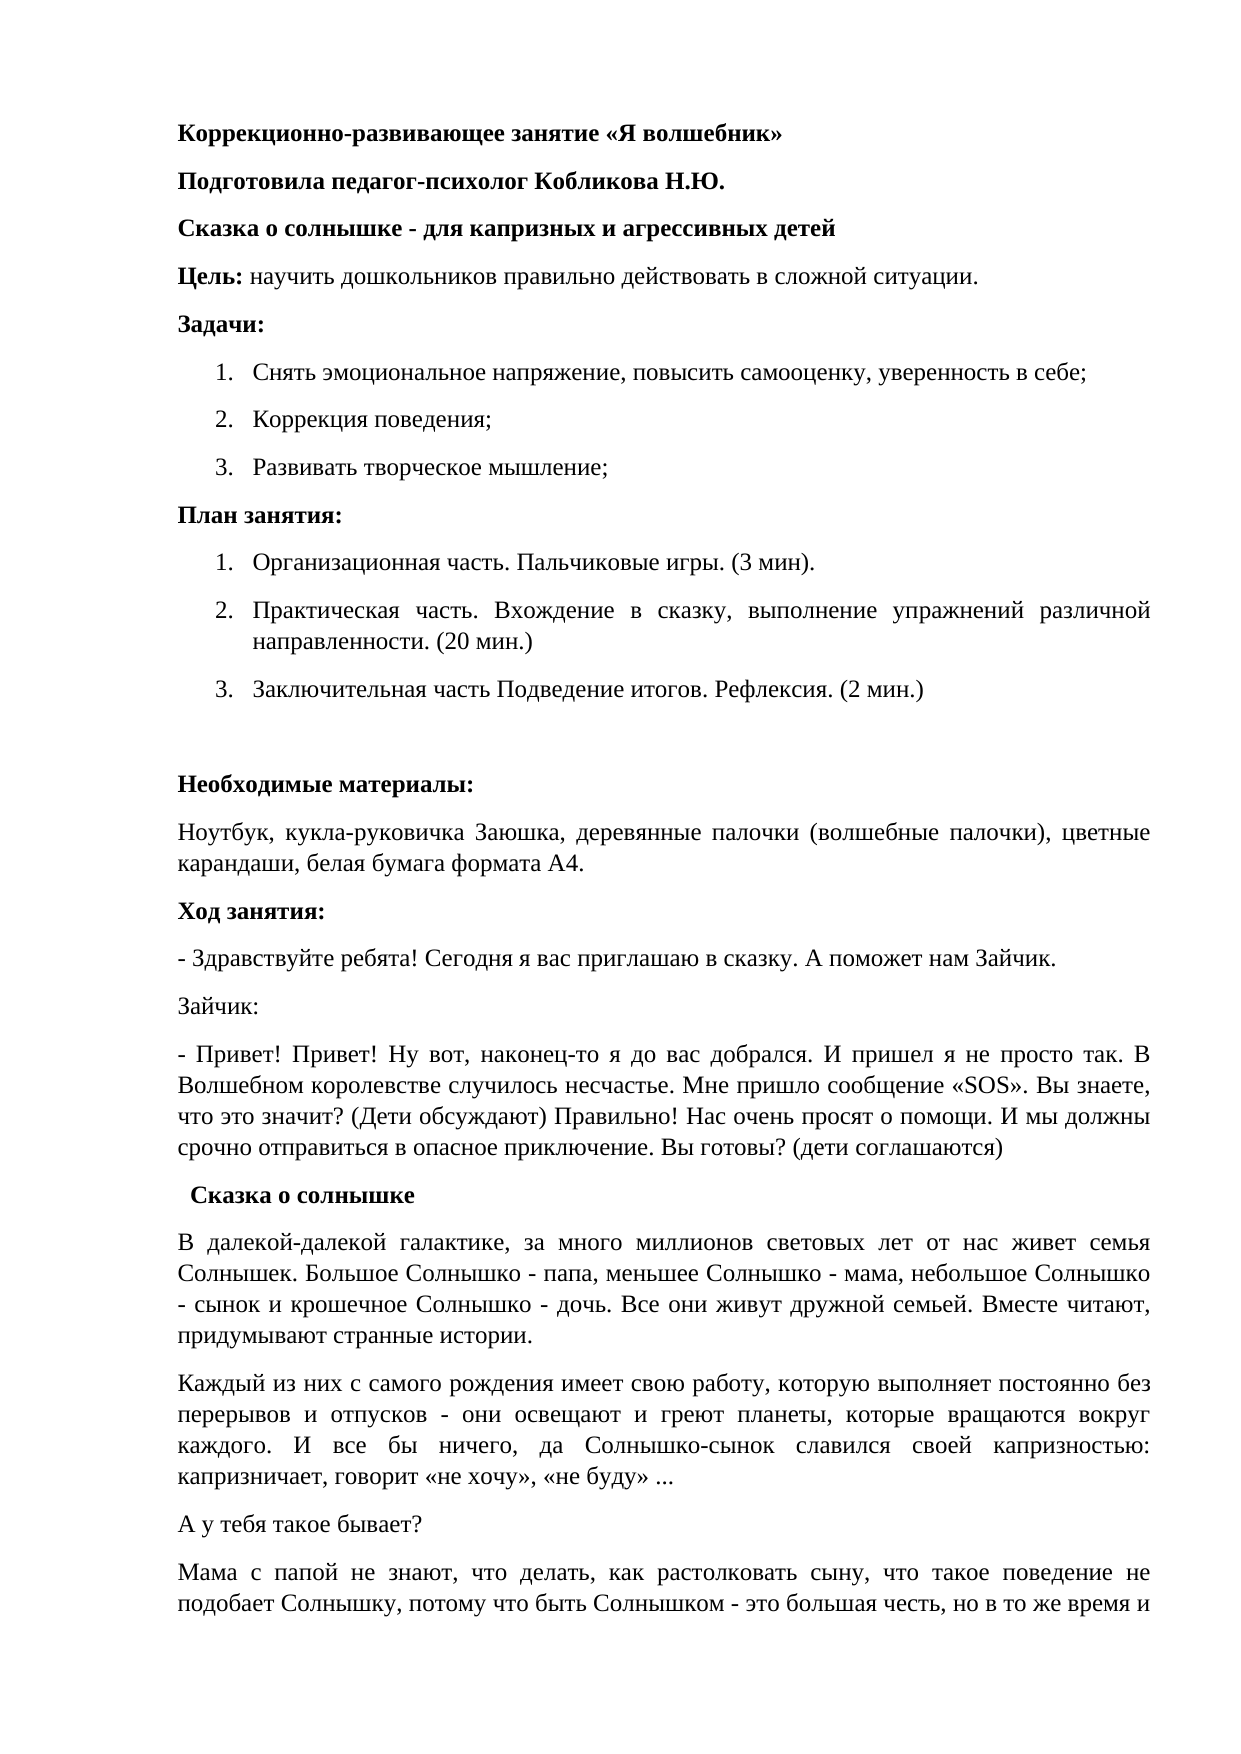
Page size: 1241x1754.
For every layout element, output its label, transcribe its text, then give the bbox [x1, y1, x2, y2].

text Коррекционно-развивающее занятие «Я волшебник» [177, 118, 1152, 147]
text Необходимые материалы: [177, 769, 1152, 798]
text Зайчик: [177, 991, 1152, 1020]
text План занятия: [177, 500, 1152, 528]
list Снять эмоциональное напряжение, повысить самооценку, уверенность в себе; [215, 357, 1152, 385]
text Сказка о солнышке [177, 1180, 1152, 1208]
text Ход занятия: [177, 896, 1152, 924]
text Цель: научить дошкольников правильно действовать в сложной ситуации. [177, 261, 1152, 290]
text А у тебя такое бывает? [177, 1509, 1152, 1538]
text Ноутбук, кукла-руковичка Заюшка, деревянные палочки (волшебные палочки), цветные карандаши, белая бумага формата А4. [177, 817, 1152, 877]
list Организационная часть. Пальчиковые игры. (3 мин). [215, 547, 1152, 576]
text Задачи: [177, 309, 1152, 338]
text Сказка о солнышке - для капризных и агрессивных детей [177, 213, 1152, 242]
list Заключительная часть Подведение итогов. Рефлексия. (2 мин.) [215, 674, 1152, 703]
list Коррекция поведения; [215, 404, 1152, 433]
text - Привет! Привет! Ну вот, наконец-то я до вас добрался. И пришел я не просто так. В Волшебном королевстве случилось несчастье. Мне пришло сообщение «SOS». Вы знаете, что это значит? (Дети обсуждают) Правильно! Нас очень просят о помощи. И мы должны срочно отправиться в опасное приключение. Вы готовы? (дети соглашаются) [177, 1039, 1152, 1161]
list Практическая часть. Вхождение в сказку, выполнение упражнений различной направленности. (20 мин.) [215, 595, 1152, 655]
text - Здравствуйте ребята! Сегодня я вас приглашаю в сказку. А поможет нам Зайчик. [177, 943, 1152, 972]
text В далекой-далекой галактике, за много миллионов световых лет от нас живет семья Солнышек. Большое Солнышко - папа, меньшее Солнышко - мама, небольшое Солнышко - сынок и крошечное Солнышко - дочь. Все они живут дружной семьей. Вместе читают, придумывают странные истории. [177, 1227, 1152, 1349]
text Подготовила педагог-психолог Кобликова Н.Ю. [177, 166, 1152, 194]
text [177, 1557, 1152, 1617]
text Каждый из них с самого рождения имеет свою работу, которую выполняет постоянно без перерывов и отпусков - они освещают и греют планеты, которые вращаются вокруг каждого. И все бы ничего, да Солнышко-сынок славился своей капризностью: капризничает, говорит «не хочу», «не буду» ... [177, 1368, 1152, 1490]
list Развивать творческое мышление; [215, 452, 1152, 481]
